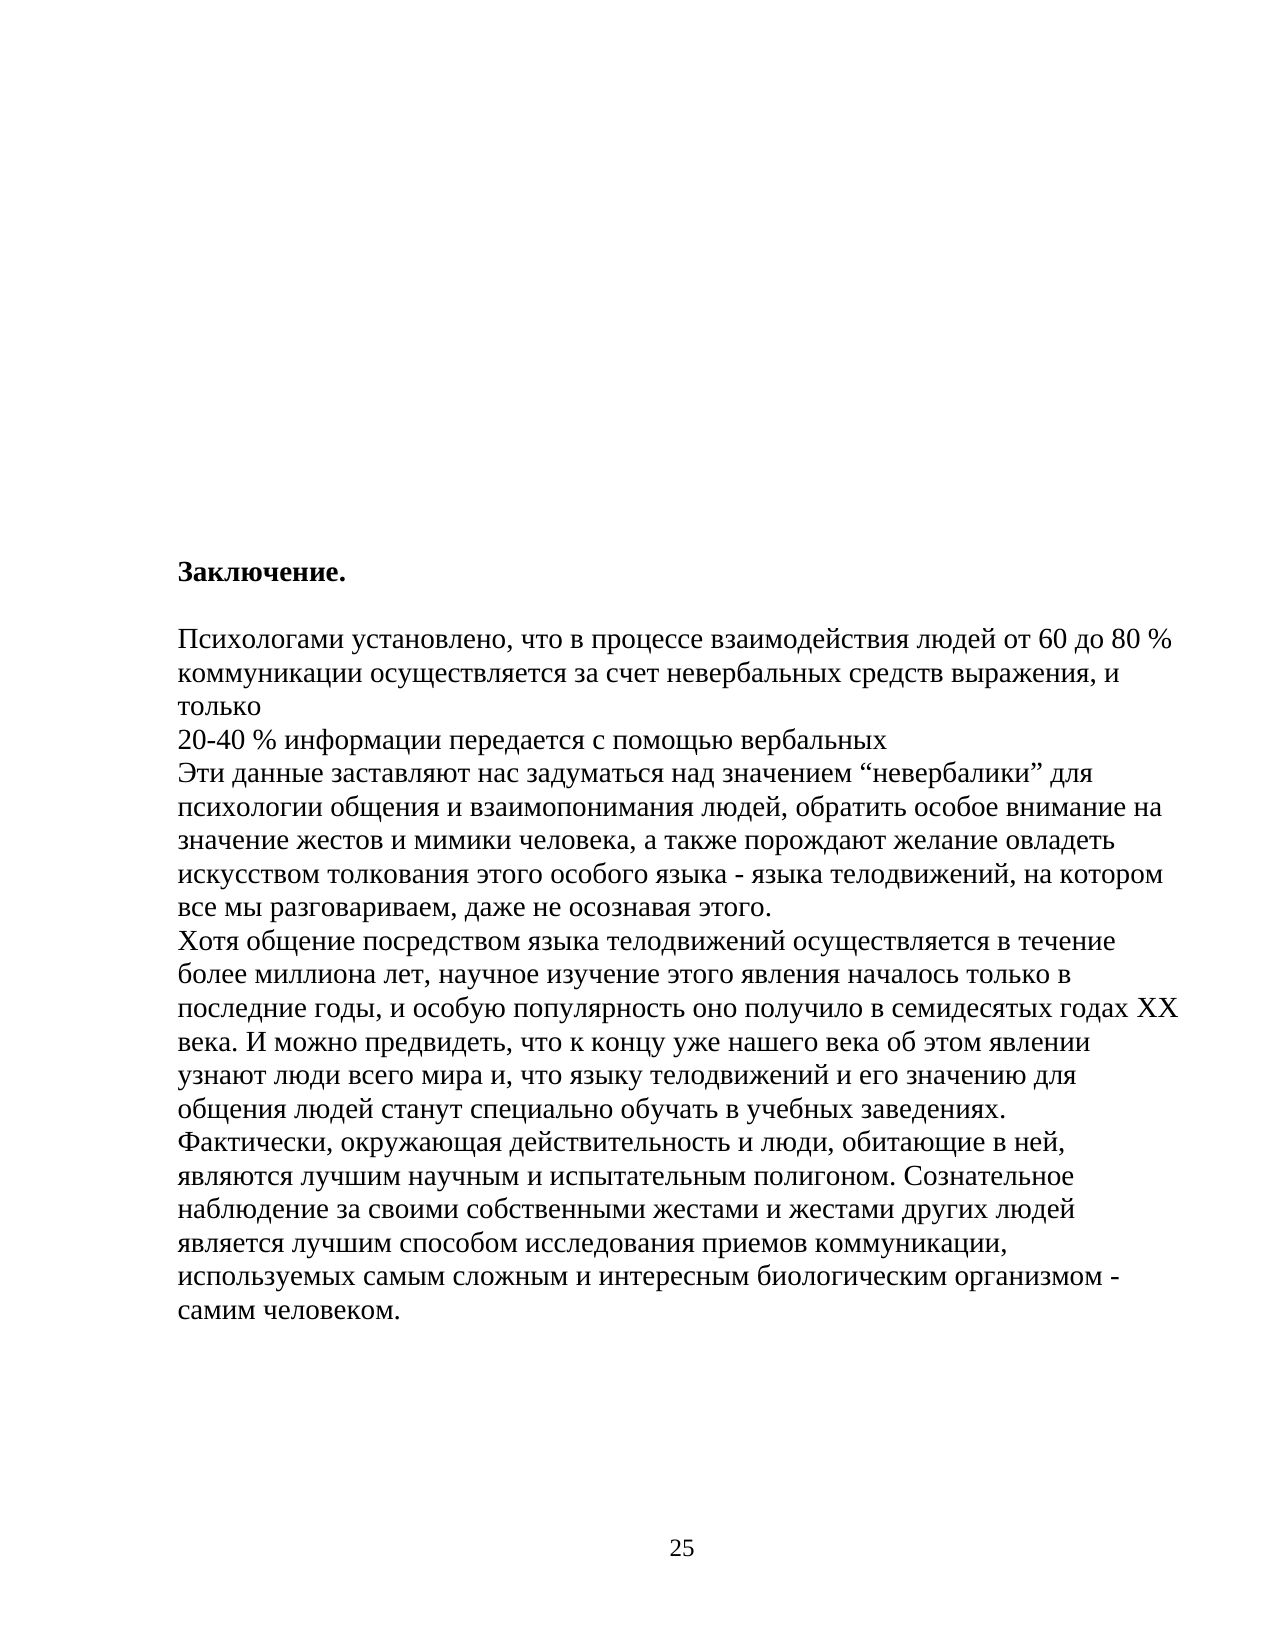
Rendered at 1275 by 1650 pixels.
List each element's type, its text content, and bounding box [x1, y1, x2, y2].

text Заключение. [177, 554, 1186, 588]
text Эти данные заставляют нас задуматься над значением “невербалики” для психологии общения и взаимопонимания людей, обратить особое внимание на значение жестов и мимики человека, а также порождают желание овладеть искусством толкования этого особого языка - языка телодвижений, на котором все мы разговариваем, даже не осознавая этого. [177, 755, 1186, 923]
text Фактически, окружающая действительность и люди, обитающие в ней, являются лучшим научным и испытательным полигоном. Сознательное наблюдение за своими собственными жестами и жестами других людей является лучшим способом исследования приемов коммуникации, используемых самым сложным и интересным биологическим организмом - самим человеком. [177, 1124, 1186, 1326]
text Хотя общение посредством языка телодвижений осуществляется в течение более миллиона лет, научное изучение этого явления началось только в последние годы, и особую популярность оно получило в семидесятых годах XX века. И можно предвидеть, что к концу уже нашего века об этом явлении узнают люди всего мира и, что языку телодвижений и его значению для общения людей станут специально обучать в учебных заведениях. [177, 923, 1186, 1124]
text 20-40 % информации передается с помощью вербальных [177, 722, 1186, 755]
text Психологами установлено, что в процессе взаимодействия людей от 60 до 80 % коммуникации осуществляется за счет невербальных средств выражения, и только [177, 621, 1186, 722]
